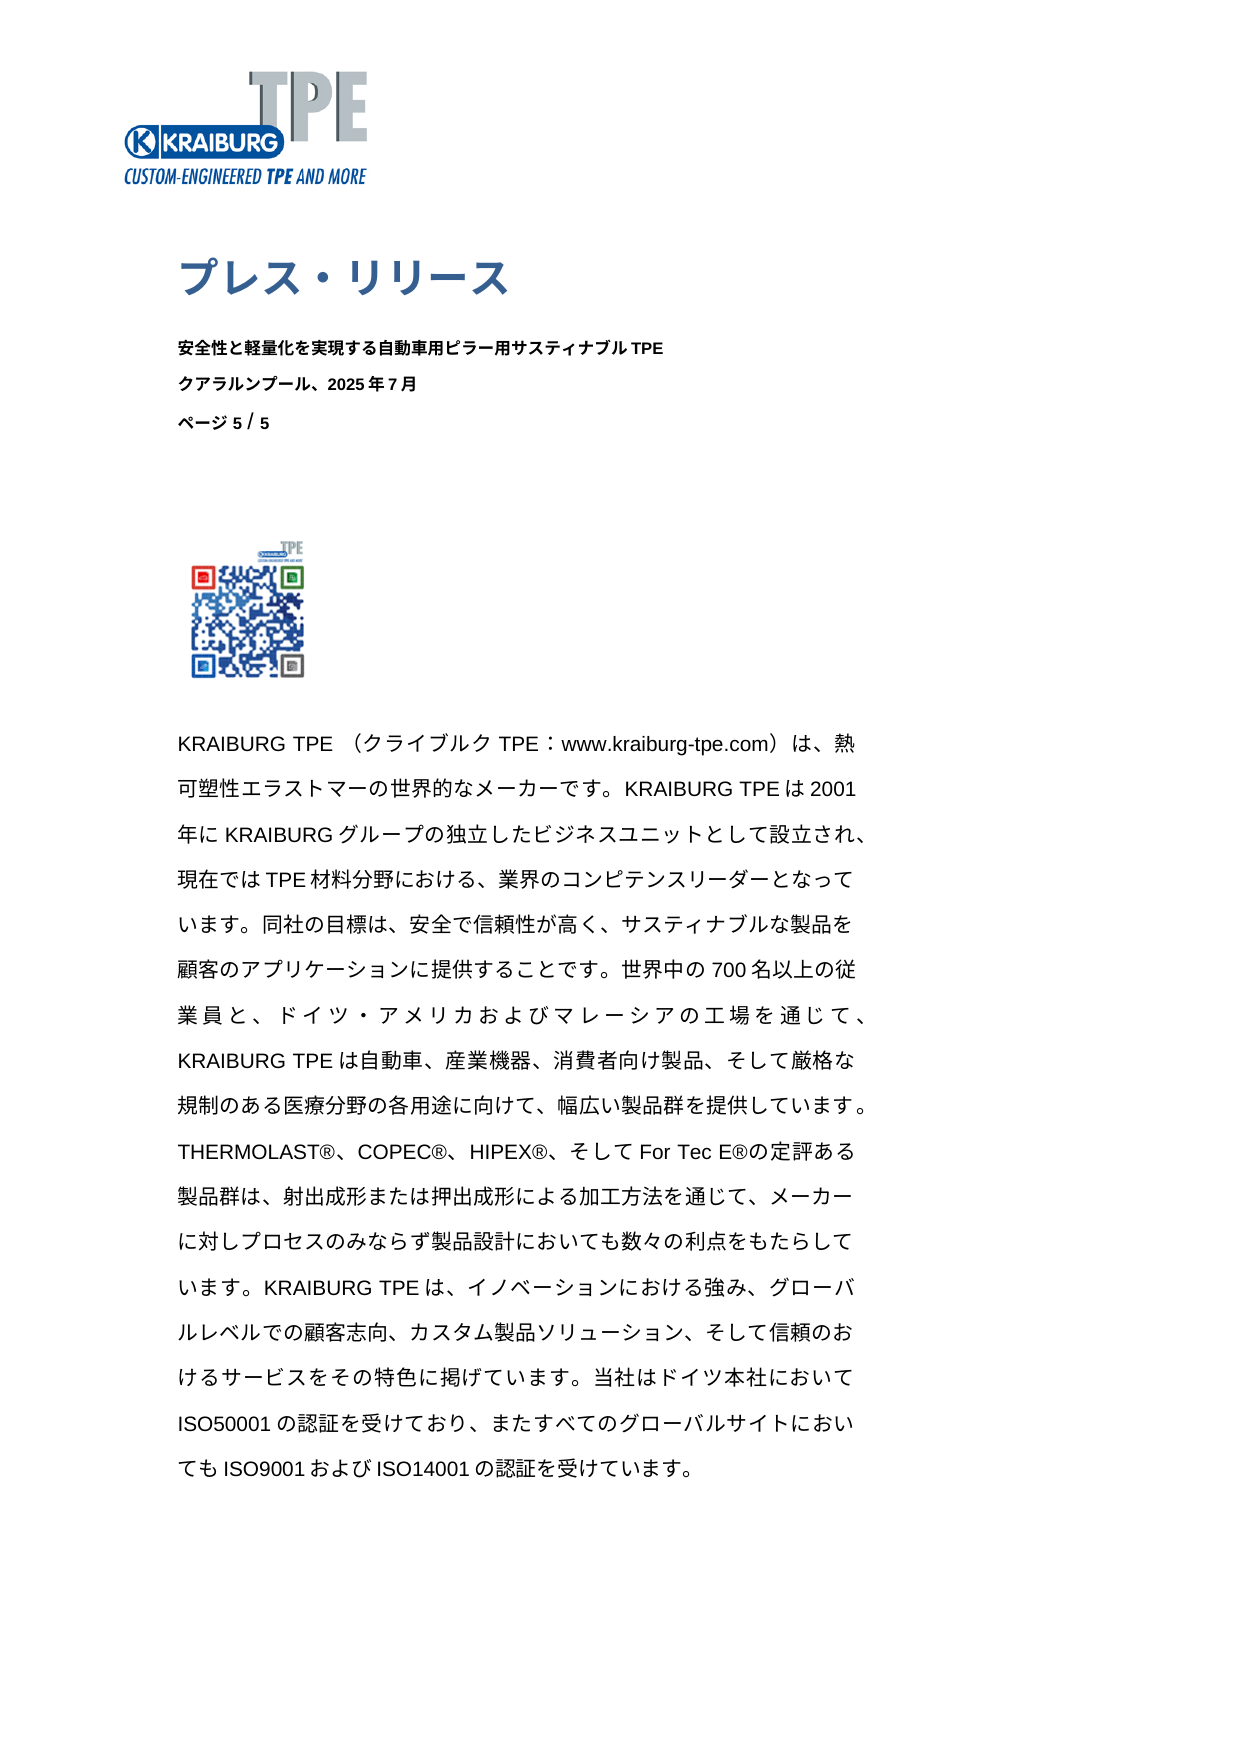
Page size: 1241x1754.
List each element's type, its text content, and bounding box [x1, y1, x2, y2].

text KRAIBURG TPE （クライブルクTPE：www.kraiburg-tpe.com）は、熱可塑性エラストマーの世界的なメーカーです。KRAIBURG TPEは2001年にKRAIBURGグループの独立したビジネスユニットとして設立され、現在ではTPE材料分野における、業界のコンピテンスリーダーとなっています。同社の目標は、安全で信頼性が高く、サスティナブルな製品を顧客のアプリケーションに提供することです。世界中の700名以上の従業員と、ドイツ・アメリカおよびマレーシアの工場を通じて、KRAIBURG TPEは自動車、産業機器、消費者向け製品、そして厳格な規制のある医療分野の各用途に向けて、幅広い製品群を提供しています。THERMOLAST®、COPEC®、HIPEX®、そしてFor Tec E®の定評ある製品群は、射出成形または押出成形による加工方法を通じて、メーカーに対しプロセスのみならず製品設計においても数々の利点をもたらしています。KRAIBURG TPEは、イノベーションにおける強み、グローバルレベルでの顧客志向、カスタム製品ソリューション、そして信頼のおけるサービスをその特色に掲げています。当社はドイツ本社においてISO50001の認証を受けており、またすべてのグローバルサイトにおいてもISO9001およびISO14001の認証を受けています。 [177, 727, 856, 1482]
picture [112, 55, 379, 200]
picture [177, 532, 314, 703]
